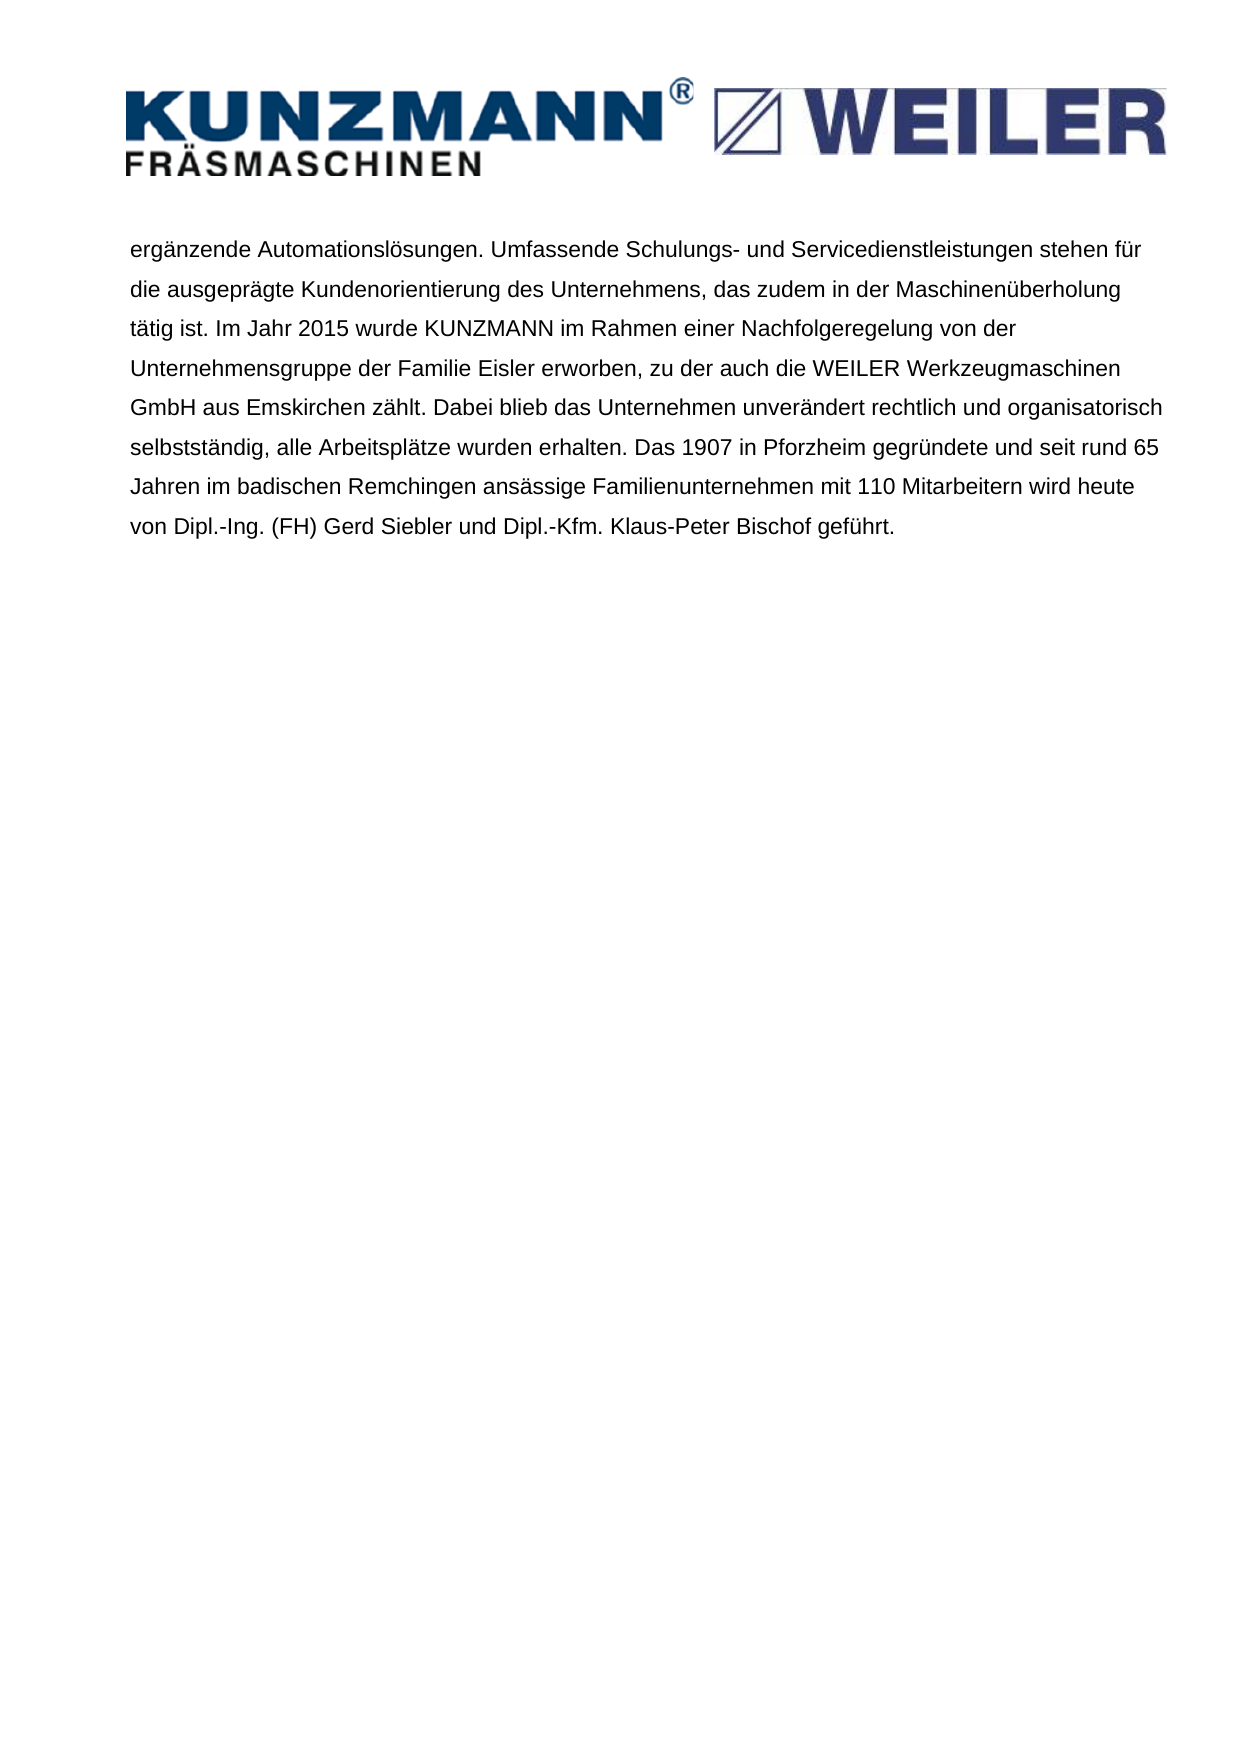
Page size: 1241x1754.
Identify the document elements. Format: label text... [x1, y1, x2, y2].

picture [124, 77, 694, 175]
picture [714, 88, 1167, 155]
